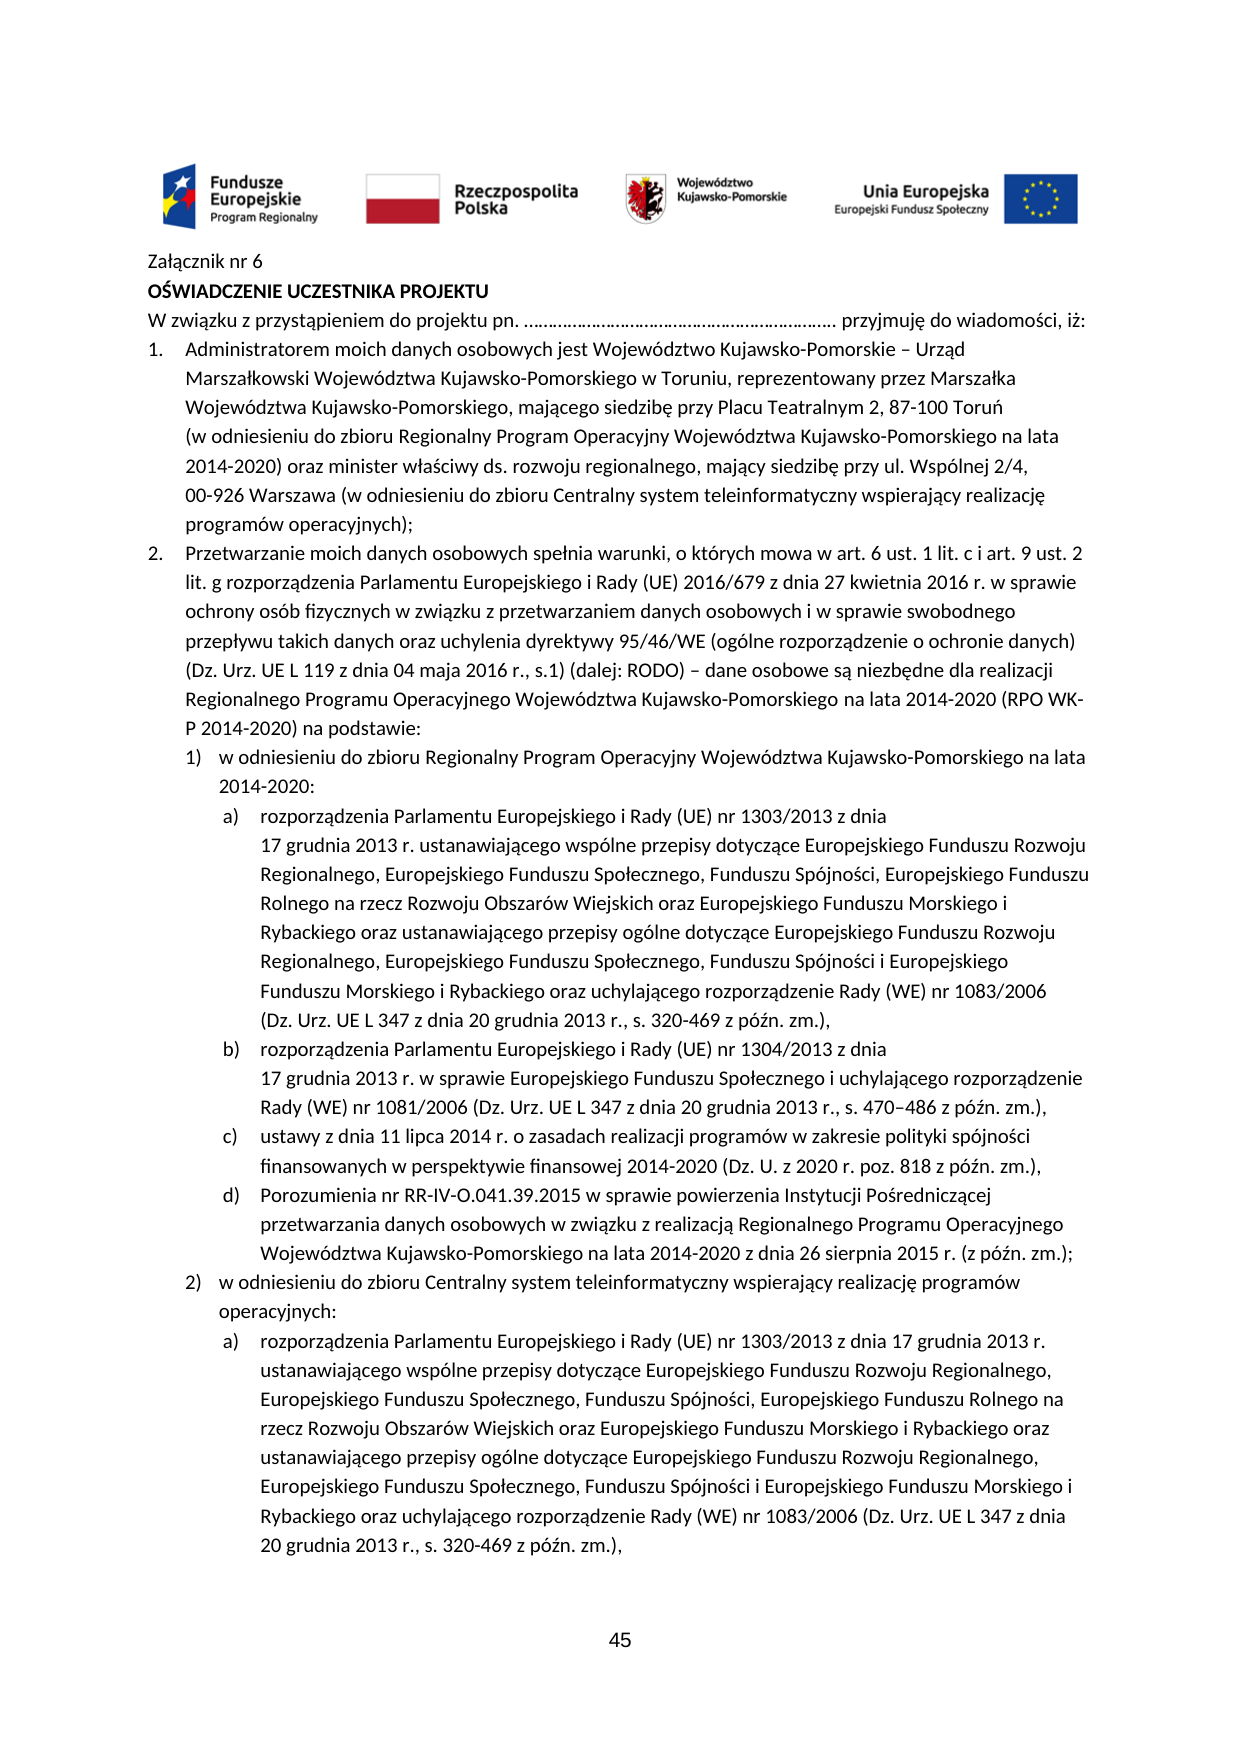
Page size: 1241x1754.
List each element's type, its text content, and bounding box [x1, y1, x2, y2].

list rozporządzenia Parlamentu Europejskiego i Rady (UE) nr 1303/2013 z dnia 17 grudnia 2013 r. ustanawiającego wspólne przepisy dotyczące Europejskiego Funduszu Rozwoju Regionalnego, Europejskiego Funduszu Społecznego, Funduszu Spójności, Europejskiego Funduszu Rolnego na rzecz Rozwoju Obszarów Wiejskich oraz Europejskiego Funduszu Morskiego i Rybackiego oraz ustanawiającego przepisy ogólne dotyczące Europejskiego Funduszu Rozwoju Regionalnego, Europejskiego Funduszu Społecznego, Funduszu Spójności i Europejskiego Funduszu Morskiego i Rybackiego oraz uchylającego rozporządzenie Rady (WE) nr 1083/2006 (Dz. Urz. UE L 347 z dnia 20 grudnia 2013 r., s. 320-469 z późn. zm.), [223, 803, 1092, 1032]
picture [147, 147, 1093, 245]
text OŚWIADCZENIE UCZESTNIKA PROJEKTU [148, 278, 1092, 303]
text W związku z przystąpieniem do projektu pn. ……………………………………………………….. przyjmuję do wiadomości, iż: [148, 307, 1092, 332]
list Administratorem moich danych osobowych jest Województwo Kujawsko-Pomorskie – Urząd Marszałkowski Województwa Kujawsko-Pomorskiego w Toruniu, reprezentowany przez Marszałka Województwa Kujawsko-Pomorskiego, mającego siedzibę przy Placu Teatralnym 2, 87-100 Toruń (w odniesieniu do zbioru Regionalny Program Operacyjny Województwa Kujawsko-Pomorskiego na lata 2014-2020) oraz minister właściwy ds. rozwoju regionalnego, mający siedzibę przy ul. Wspólnej 2/4, 00-926 Warszawa (w odniesieniu do zbioru Centralny system teleinformatyczny wspierający realizację programów operacyjnych); [148, 336, 1092, 537]
list w odniesieniu do zbioru Centralny system teleinformatyczny wspierający realizację programów operacyjnych: [185, 1269, 1092, 1324]
list rozporządzenia Parlamentu Europejskiego i Rady (UE) nr 1303/2013 z dnia 17 grudnia 2013 r. ustanawiającego wspólne przepisy dotyczące Europejskiego Funduszu Rozwoju Regionalnego, Europejskiego Funduszu Społecznego, Funduszu Spójności, Europejskiego Funduszu Rolnego na rzecz Rozwoju Obszarów Wiejskich oraz Europejskiego Funduszu Morskiego i Rybackiego oraz ustanawiającego przepisy ogólne dotyczące Europejskiego Funduszu Rozwoju Regionalnego, Europejskiego Funduszu Społecznego, Funduszu Spójności i Europejskiego Funduszu Morskiego i Rybackiego oraz uchylającego rozporządzenie Rady (WE) nr 1083/2006 (Dz. Urz. UE L 347 z dnia 20 grudnia 2013 r., s. 320-469 z późn. zm.), [223, 1328, 1092, 1557]
text Załącznik nr 6 [148, 249, 1092, 274]
list w odniesieniu do zbioru Regionalny Program Operacyjny Województwa Kujawsko-Pomorskiego na lata 2014-2020: [185, 744, 1092, 799]
list ustawy z dnia 11 lipca 2014 r. o zasadach realizacji programów w zakresie polityki spójności finansowanych w perspektywie finansowej 2014-2020 (Dz. U. z 2020 r. poz. 818 z późn. zm.), [223, 1124, 1092, 1178]
list rozporządzenia Parlamentu Europejskiego i Rady (UE) nr 1304/2013 z dnia 17 grudnia 2013 r. w sprawie Europejskiego Funduszu Społecznego i uchylającego rozporządzenie Rady (WE) nr 1081/2006 (Dz. Urz. UE L 347 z dnia 20 grudnia 2013 r., s. 470–486 z późn. zm.), [223, 1036, 1092, 1120]
list Przetwarzanie moich danych osobowych spełnia warunki, o których mowa w art. 6 ust. 1 lit. c i art. 9 ust. 2 lit. g rozporządzenia Parlamentu Europejskiego i Rady (UE) 2016/679 z dnia 27 kwietnia 2016 r. w sprawie ochrony osób fizycznych w związku z przetwarzaniem danych osobowych i w sprawie swobodnego przepływu takich danych oraz uchylenia dyrektywy 95/46/WE (ogólne rozporządzenie o ochronie danych) (Dz. Urz. UE L 119 z dnia 04 maja 2016 r., s.1) (dalej: RODO) – dane osobowe są niezbędne dla realizacji Regionalnego Programu Operacyjnego Województwa Kujawsko-Pomorskiego na lata 2014-2020 (RPO WK-P 2014-2020) na podstawie: [148, 540, 1092, 741]
